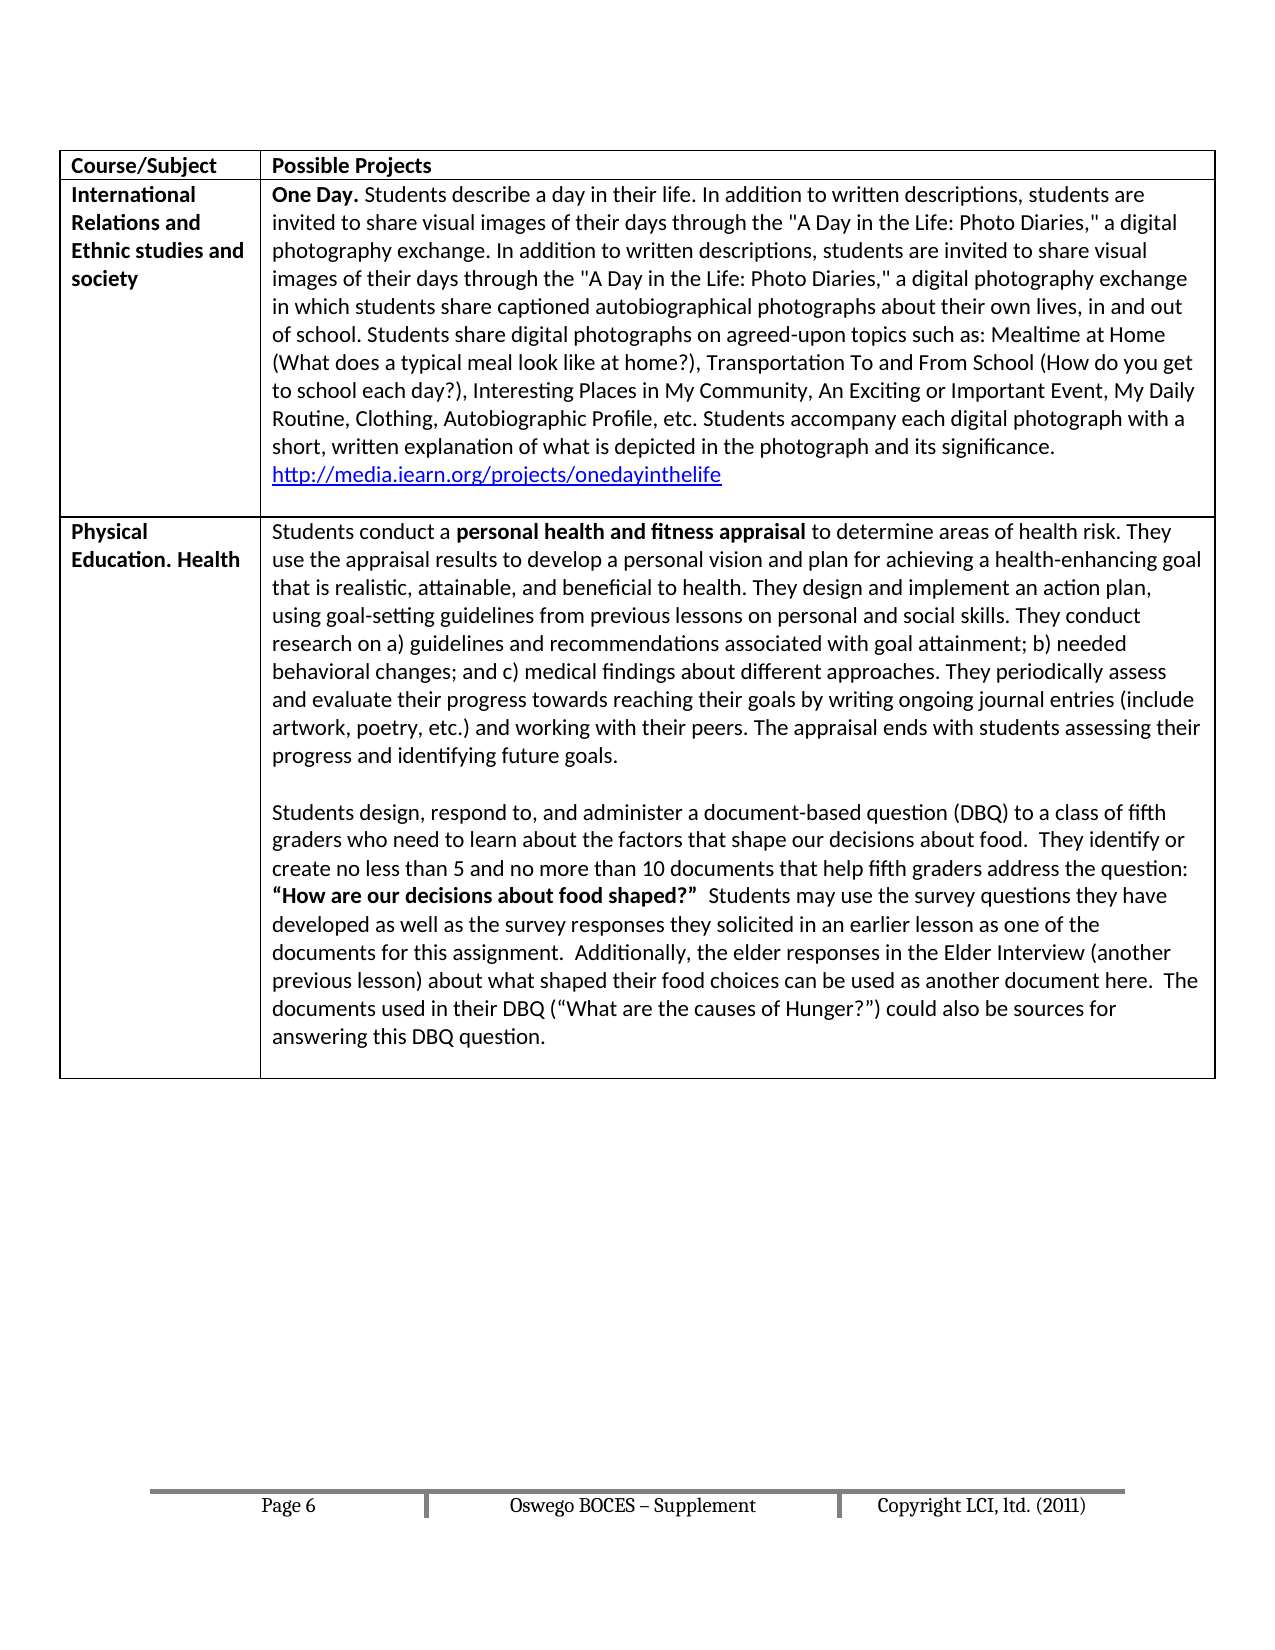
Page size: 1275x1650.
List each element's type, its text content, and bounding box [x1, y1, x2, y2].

table_header Course/Subject [61, 151, 260, 179]
table_header Possible Projects [261, 151, 1214, 179]
table_cell International Relations and Ethnic studies and society [61, 180, 260, 516]
table_cell Physical Education. Health [61, 518, 260, 1078]
table_cell One Day. Students describe a day in their life. In addition to written descriptions, students are invited to share visual images of their days through the "A Day in the Life: Photo Diaries," a digital photography exchange. In addition to written descriptions, students are invited to share visual images of their days through the "A Day in the Life: Photo Diaries," a digital photography exchange in which students share captioned autobiographical photographs about their own lives, in and out of school. Students share digital photographs on agreed-upon topics such as: Mealtime at Home (What does a typical meal look like at home?), Transportation To and From School (How do you get to school each day?), Interesting Places in My Community, An Exciting or Important Event, My Daily Routine, Clothing, Autobiographic Profile, etc. Students accompany each digital photograph with a short, written explanation of what is depicted in the photograph and its significance. http://media.iearn.org/projects/onedayinthelife [261, 180, 1214, 516]
table_cell Students conduct a personal health and fitness appraisal to determine areas of health risk. They use the appraisal results to develop a personal vision and plan for achieving a health-enhancing goal that is realistic, attainable, and beneficial to health. They design and implement an action plan, using goal-setting guidelines from previous lessons on personal and social skills. They conduct research on a) guidelines and recommendations associated with goal attainment; b) needed behavioral changes; and c) medical findings about different approaches. They periodically assess and evaluate their progress towards reaching their goals by writing ongoing journal entries (include artwork, poetry, etc.) and working with their peers. The appraisal ends with students assessing their progress and identifying future goals. Students design, respond to, and administer a document-based question (DBQ) to a class of fifth graders who need to learn about the factors that shape our decisions about food. They identify or create no less than 5 and no more than 10 documents that help fifth graders address the question: “How are our decisions about food shaped?” Students may use the survey questions they have developed as well as the survey responses they solicited in an earlier lesson as one of the documents for this assignment. Additionally, the elder responses in the Elder Interview (another previous lesson) about what shaped their food choices can be used as another document here. The documents used in their DBQ (“What are the causes of Hunger?”) could also be sources for answering this DBQ question. [261, 518, 1214, 1078]
